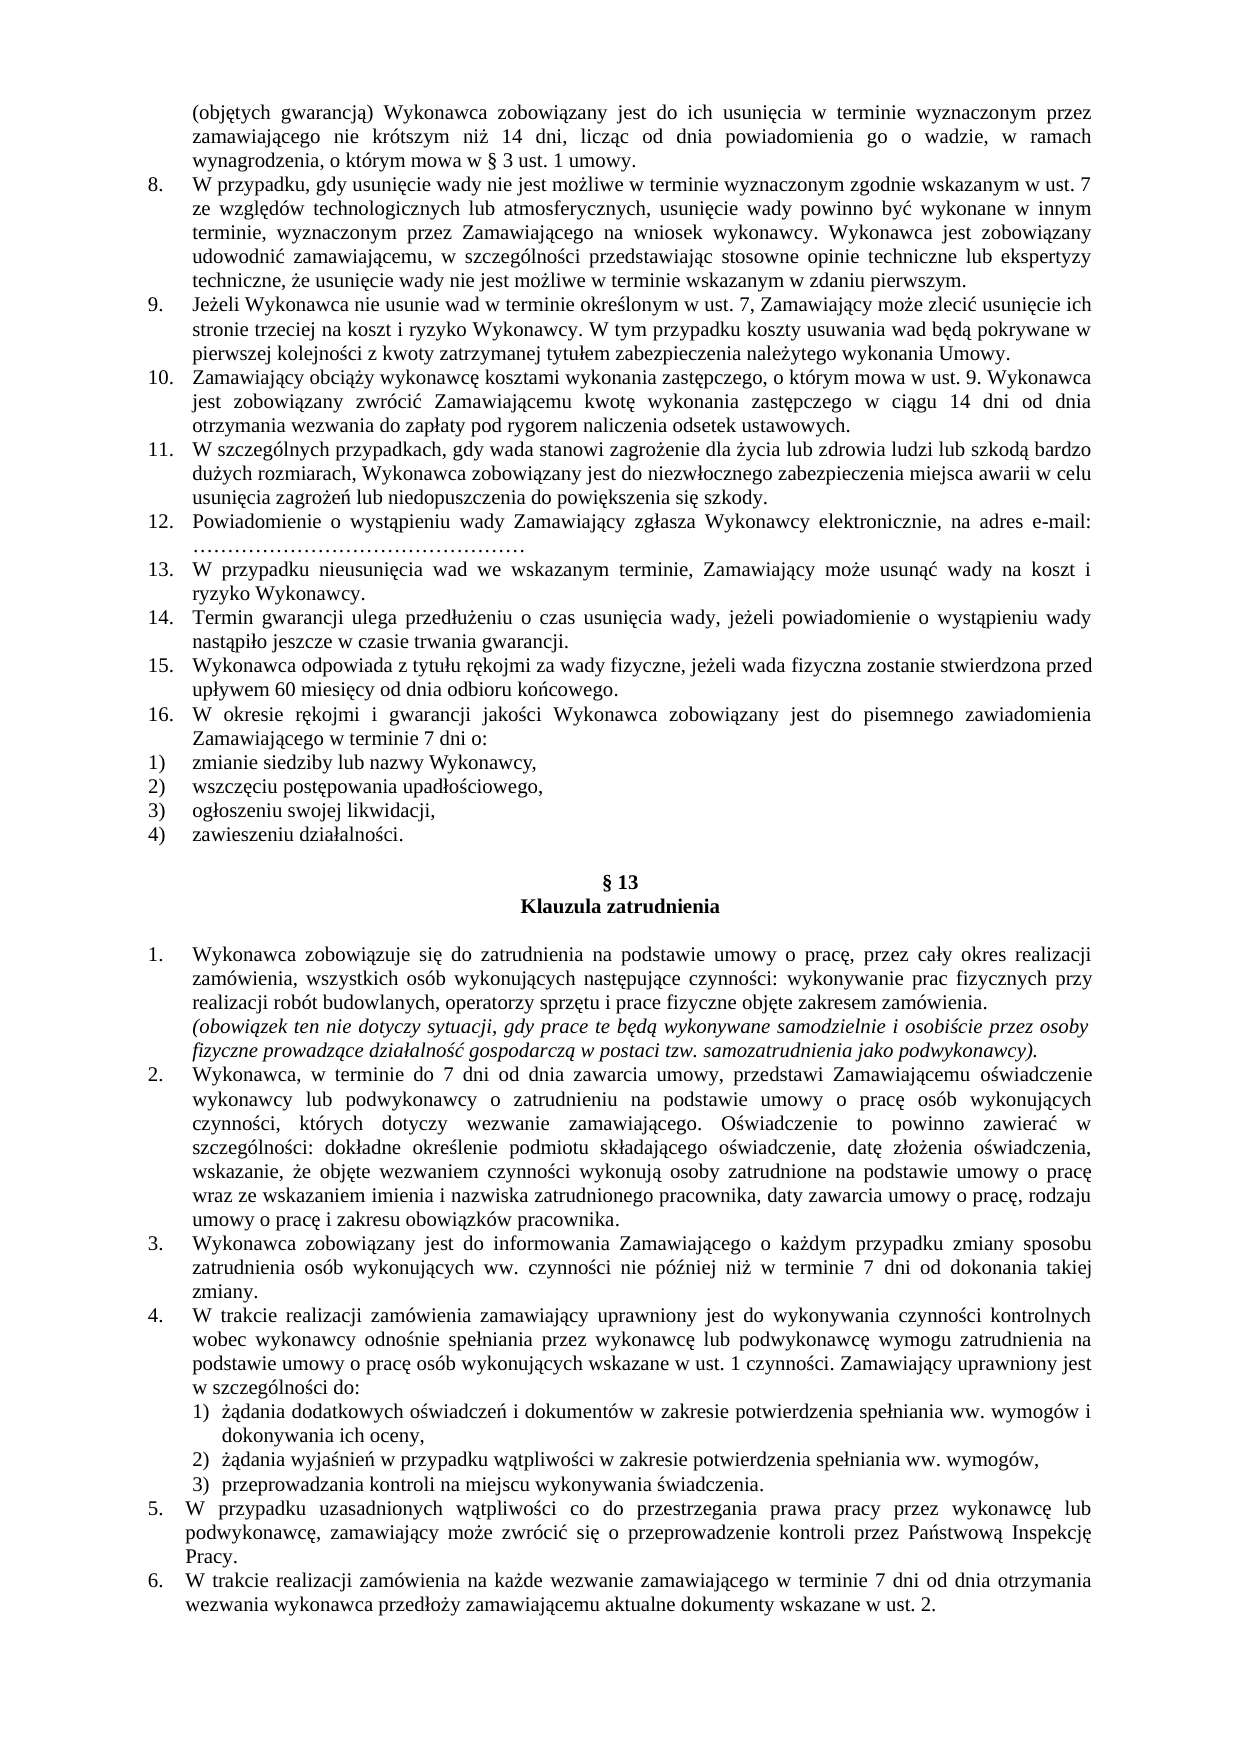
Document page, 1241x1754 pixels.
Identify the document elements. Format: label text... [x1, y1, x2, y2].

list ogłoszeniu swojej likwidacji, [148, 798, 1092, 822]
list W przypadku nieusunięcia wad we wskazanym terminie, Zamawiający może usunąć wady na koszt i ryzyko Wykonawcy. [148, 557, 1092, 605]
list Wykonawca zobowiązuje się do zatrudnienia na podstawie umowy o pracę, przez cały okres realizacji zamówienia, wszystkich osób wykonujących następujące czynności: wykonywanie prac fizycznych przy realizacji robót budowlanych, operatorzy sprzętu i prace fizyczne objęte zakresem zamówienia. [148, 942, 1092, 1014]
list W trakcie realizacji zamówienia zamawiający uprawniony jest do wykonywania czynności kontrolnych wobec wykonawcy odnośnie spełniania przez wykonawcę lub podwykonawcę wymogu zatrudnienia na podstawie umowy o pracę osób wykonujących wskazane w ust. 1 czynności. Zamawiający uprawniony jest w szczególności do: [148, 1303, 1092, 1399]
list Powiadomienie o wystąpieniu wady Zamawiający zgłasza Wykonawcy elektronicznie, na adres e-mail: ………………………………………… [148, 509, 1092, 557]
list Wykonawca, w terminie do 7 dni od dnia zawarcia umowy, przedstawi Zamawiającemu oświadczenie wykonawcy lub podwykonawcy o zatrudnieniu na podstawie umowy o pracę osób wykonujących czynności, których dotyczy wezwanie zamawiającego. Oświadczenie to powinno zawierać w szczególności: dokładne określenie podmiotu składającego oświadczenie, datę złożenia oświadczenia, wskazanie, że objęte wezwaniem czynności wykonują osoby zatrudnione na podstawie umowy o pracę wraz ze wskazaniem imienia i nazwiska zatrudnionego pracownika, daty zawarcia umowy o pracę, rodzaju umowy o pracę i zakresu obowiązków pracownika. [148, 1062, 1092, 1231]
list W trakcie realizacji zamówienia na każde wezwanie zamawiającego w terminie 7 dni od dnia otrzymania wezwania wykonawca przedłoży zamawiającemu aktualne dokumenty wskazane w ust. 2. [148, 1568, 1092, 1616]
text § 13 [148, 870, 1092, 894]
list W okresie rękojmi i gwarancji jakości Wykonawca zobowiązany jest do pisemnego zawiadomienia Zamawiającego w terminie 7 dni o: [148, 701, 1092, 749]
list W szczególnych przypadkach, gdy wada stanowi zagrożenie dla życia lub zdrowia ludzi lub szkodą bardzo dużych rozmiarach, Wykonawca zobowiązany jest do niezwłocznego zabezpieczenia miejsca awarii w celu usunięcia zagrożeń lub niedopuszczenia do powiększenia się szkody. [148, 437, 1092, 509]
list Wykonawca zobowiązany jest do informowania Zamawiającego o każdym przypadku zmiany sposobu zatrudnienia osób wykonujących ww. czynności nie później niż w terminie 7 dni od dokonania takiej zmiany. [148, 1231, 1092, 1303]
list przeprowadzania kontroli na miejscu wykonywania świadczenia. [192, 1471, 1092, 1496]
list zmianie siedziby lub nazwy Wykonawcy, [148, 749, 1092, 774]
list Jeżeli Wykonawca nie usunie wad w terminie określonym w ust. 7, Zamawiający może zlecić usunięcie ich stronie trzeciej na koszt i ryzyko Wykonawcy. W tym przypadku koszty usuwania wad będą pokrywane w pierwszej kolejności z kwoty zatrzymanej tytułem zabezpieczenia należytego wykonania Umowy. [148, 292, 1092, 364]
list żądania wyjaśnień w przypadku wątpliwości w zakresie potwierdzenia spełniania ww. wymogów, [192, 1447, 1092, 1471]
text (obowiązek ten nie dotyczy sytuacji, gdy prace te będą wykonywane samodzielnie i osobiście przez osoby fizyczne prowadzące działalność gospodarczą w postaci tzw. samozatrudnienia jako podwykonawcy). [192, 1014, 1092, 1062]
list W przypadku uzasadnionych wątpliwości co do przestrzegania prawa pracy przez wykonawcę lub podwykonawcę, zamawiający może zwrócić się o przeprowadzenie kontroli przez Państwową Inspekcję Pracy. [148, 1496, 1092, 1568]
text Klauzula zatrudnienia [148, 894, 1092, 918]
list zawieszeniu działalności. [148, 822, 1092, 846]
list wszczęciu postępowania upadłościowego, [148, 774, 1092, 798]
list W przypadku, gdy usunięcie wady nie jest możliwe w terminie wyznaczonym zgodnie wskazanym w ust. 7 ze względów technologicznych lub atmosferycznych, usunięcie wady powinno być wykonane w innym terminie, wyznaczonym przez Zamawiającego na wniosek wykonawcy. Wykonawca jest zobowiązany udowodnić zamawiającemu, w szczególności przedstawiając stosowne opinie techniczne lub ekspertyzy techniczne, że usunięcie wady nie jest możliwe w terminie wskazanym w zdaniu pierwszym. [148, 172, 1092, 292]
list Zamawiający obciąży wykonawcę kosztami wykonania zastępczego, o którym mowa w ust. 9. Wykonawca jest zobowiązany zwrócić Zamawiającemu kwotę wykonania zastępczego w ciągu 14 dni od dnia otrzymania wezwania do zapłaty pod rygorem naliczenia odsetek ustawowych. [148, 364, 1092, 437]
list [148, 100, 1092, 172]
list Termin gwarancji ulega przedłużeniu o czas usunięcia wady, jeżeli powiadomienie o wystąpieniu wady nastąpiło jeszcze w czasie trwania gwarancji. [148, 605, 1092, 653]
list żądania dodatkowych oświadczeń i dokumentów w zakresie potwierdzenia spełniania ww. wymogów i dokonywania ich oceny, [192, 1399, 1092, 1447]
list Wykonawca odpowiada z tytułu rękojmi za wady fizyczne, jeżeli wada fizyczna zostanie stwierdzona przed upływem 60 miesięcy od dnia odbioru końcowego. [148, 653, 1092, 701]
